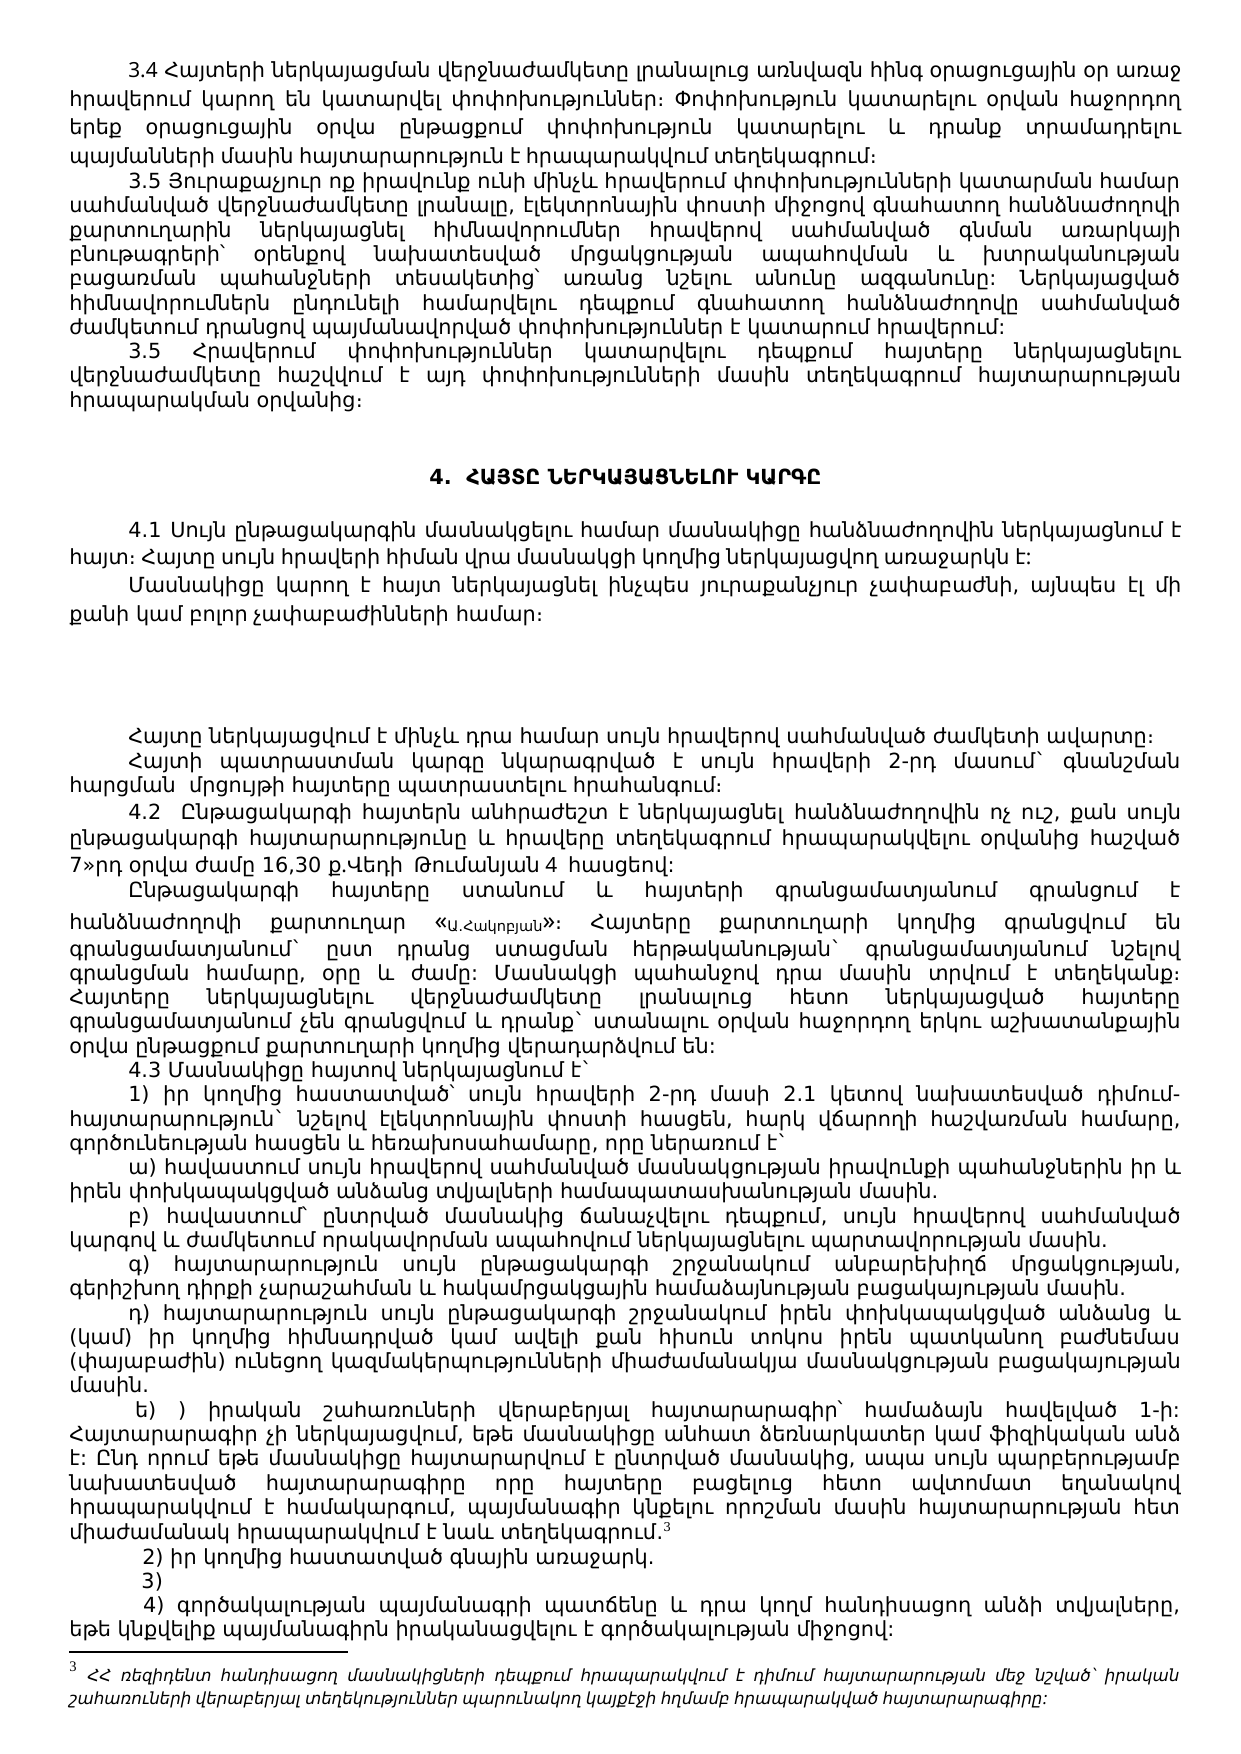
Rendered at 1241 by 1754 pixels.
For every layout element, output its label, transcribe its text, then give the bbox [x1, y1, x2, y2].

text 3.4 Հայտերի ներկայացման վերջնաժամկետը լրանալուց առնվազն հինգ օրացուցային օր առաջ հրավերում կարող են կատարվել փոփոխություններ։ Փոփոխություն կատարելու օրվան հաջորդող երեք օրացուցային օրվա ընթացքում փոփոխություն կատարելու և դրանք տրամադրելու պայմանների մասին հայտարարություն է հրապարակվում տեղեկագրում։ [69, 56, 1181, 169]
text 4.2 Ընթացակարգի հայտերն անհրաժեշտ է ներկայացնել հանձնաժողովին ոչ ուշ, քան սույն ընթացակարգի հայտարարությունը և հրավերը տեղեկագրում հրապարակվելու օրվանից հաշված 7»րդ օրվա ժամը 16,30 ք.Վեդի Թումանյան 4 հասցեով: [69, 797, 1181, 878]
text Ընթացակարգի հայտերը ստանում և հայտերի գրանցամատյանում գրանցում է հանձնաժողովի քարտուղար «Ա․Հակոբյան»։ Հայտերը քարտուղարի կողմից գրանցվում են գրանցամատյանում` ըստ դրանց ստացման հերթականության` գրանցամատյանում նշելով գրանցման համարը, օրը և ժամը: Մասնակցի պահանջով դրա մասին տրվում է տեղեկանք։ Հայտերը ներկայացնելու վերջնաժամկետը լրանալուց հետո ներկայացված հայտերը գրանցամատյանում չեն գրանցվում և դրանք` ստանալու օրվան հաջորդող երկու աշխատանքային օրվա ընթացքում քարտուղարի կողմից վերադարձվում են: [69, 878, 1181, 1058]
text 4.3 Մասնակիցը հայտով ներկայացնում է` [69, 1058, 1181, 1082]
text 4) գործակալության պայմանագրի պատճենը և դրա կողմ հանդիսացող անձի տվյալները, եթե կնքվելիք պայմանագիրն իրականացվելու է գործակալության միջոցով: [69, 1593, 1181, 1642]
text 4. ՀԱՅՏԸ ՆԵՐԿԱՅԱՑՆԵԼՈՒ ԿԱՐԳԸ [69, 465, 1181, 489]
text 4.1 Սույն ընթացակարգին մասնակցելու համար մասնակիցը հանձնաժողովին ներկայացնում է հայտ։ Հայտը սույն հրավերի հիման վրա մասնակցի կողմից ներկայացվող առաջարկն է: [69, 518, 1181, 570]
text բ) հավաստում՝ ընտրված մասնակից ճանաչվելու դեպքում, սույն հրավերով սահմանված կարգով և ժամկետում որակավորման ապահովում ներկայացնելու պարտավորության մասին. [69, 1204, 1181, 1252]
text Հայտը ներկայացվում է մինչև դրա համար սույն հրավերով սահմանված ժամկետի ավարտը։ [69, 724, 1181, 749]
text 1) իր կողմից հաստատված՝ սույն հրավերի 2-րդ մասի 2.1 կետով նախատեսված դիմում-հայտարարություն` նշելով էլեկտրոնային փոստի հասցեն, հարկ վճարողի հաշվառման համարը, գործունեության հասցեն և հեռախոսահամարը, որը ներառում է` [69, 1082, 1181, 1155]
text գ) հայտարարություն սույն ընթացակարգի շրջանակում անբարեխիղճ մրցակցության, գերիշխող դիրքի չարաշահման և հակամրցակցային համաձայնության բացակայության մասին. [69, 1252, 1181, 1301]
text դ) հայտարարություն սույն ընթացակարգի շրջանակում իրեն փոխկապակցված անձանց և (կամ) իր կողմից հիմնադրված կամ ավելի քան հիսուն տոկոս իրեն պատկանող բաժնեմաս (փայաբաժին) ունեցող կազմակերպությունների միաժամանակյա մասնակցության բացակայության մասին. [69, 1301, 1181, 1398]
text ե) ) իրական շահառուների վերաբերյալ հայտարարագիր՝ համաձայն հավելված 1-ի: Հայտարարագիր չի ներկայացվում, եթե մասնակիցը անհատ ձեռնարկատեր կամ ֆիզիկական անձ է: Ընդ որում եթե մասնակիցը հայտարարվում է ընտրված մասնակից, ապա սույն պարբերությամբ նախատեսված հայտարարագիրը որը հայտերը բացելուց հետո ավտոմատ եղանակով հրապարակվում է համակարգում, պայմանագիր կնքելու որոշման մասին հայտարարության հետ միաժամանակ հրապարակվում է նաև տեղեկագրում․ [69, 1398, 1181, 1545]
text 3.5 Յուրաքաչյուր ոք իրավունք ունի մինչև հրավերում փոփոխությունների կատարման համար սահմանված վերջնաժամկետը լրանալը, էլեկտրոնային փոստի միջոցով գնահատող հանձնաժողովի քարտուղարին ներկայացնել հիմնավորումներ հրավերով սահմանված գնման առարկայի բնութագրերի՝ օրենքով նախատեսված մրցակցության ապահովման և խտրականության բացառման պահանջների տեսակետից՝ առանց նշելու անունը ազգանունը: Ներկայացված հիմնավորումներն ընդունելի համարվելու դեպքում գնահատող հանձնաժողովը սահմանված ժամկետում դրանցով պայմանավորված փոփոխություններ է կատարում հրավերում: [69, 169, 1181, 339]
text 2) իր կողմից հաստատված գնային առաջարկ. [69, 1545, 1181, 1569]
text 3.5 Հրավերում փոփոխություններ կատարվելու դեպքում հայտերը ներկայացնելու վերջնաժամկետը հաշվվում է այդ փոփոխությունների մասին տեղեկագրում հայտարարության հրապարակման օրվանից։ [69, 339, 1181, 412]
text Մասնակիցը կարող է հայտ ներկայացնել ինչպես յուրաքանչյուր չափաբաժնի, այնպես էլ մի քանի կամ բոլոր չափաբաժինների համար։ [69, 570, 1181, 627]
text ա) հավաստում սույն հրավերով սահմանված մասնակցության իրավունքի պահանջներին իր և իրեն փոխկապակցված անձանց տվյալների համապատասխանության մասին. [69, 1155, 1181, 1204]
text 3) [69, 1569, 1181, 1593]
text Հայտի պատրաստման կարգը նկարագրված է սույն հրավերի 2-րդ մասում` գնանշման հարցման մրցույթի հայտերը պատրաստելու հրահանգում։ [69, 749, 1181, 797]
